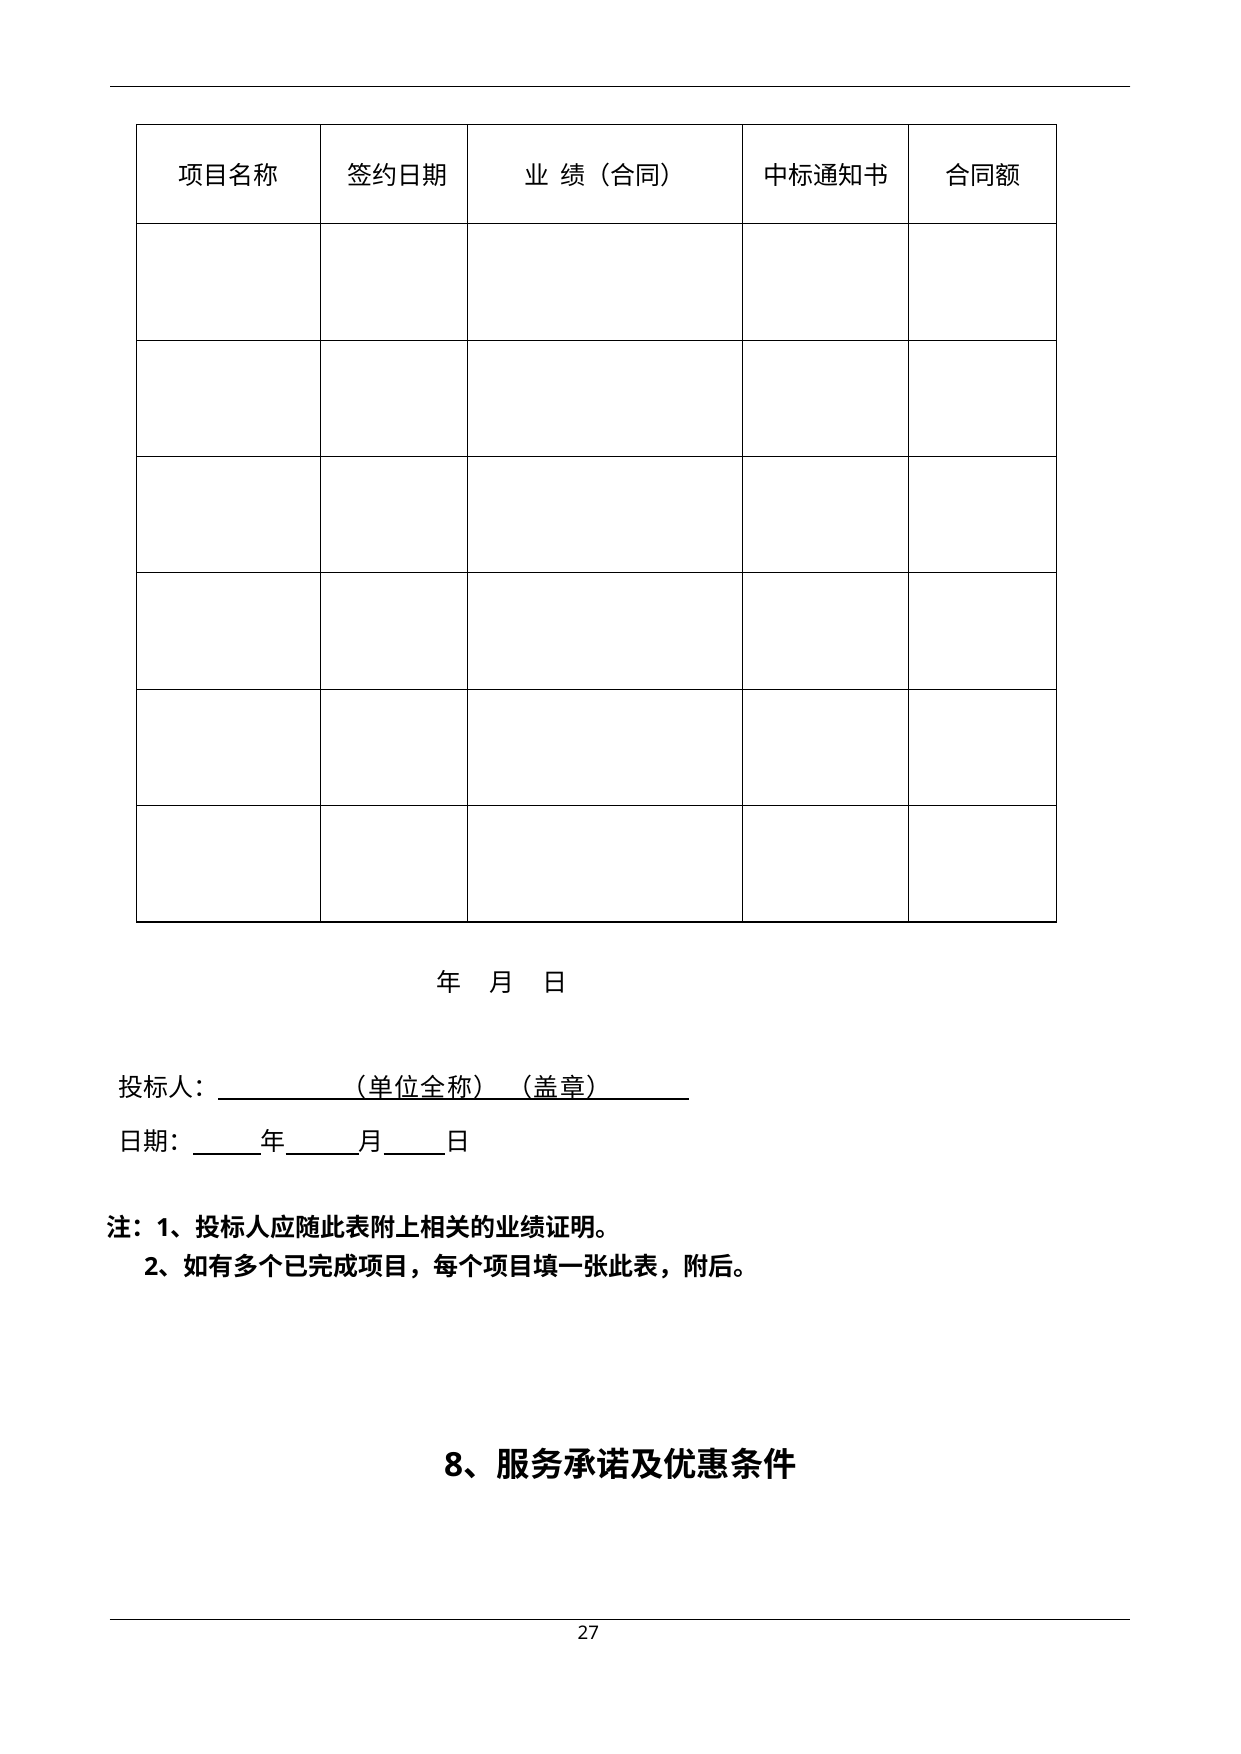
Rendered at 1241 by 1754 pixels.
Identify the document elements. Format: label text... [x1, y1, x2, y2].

text 注：1、投标人应随此表附上相关的业绩证明。 [106, 1205, 1122, 1245]
table_cell [468, 573, 742, 689]
table_header 业 绩（合同） [468, 125, 742, 223]
table_cell [321, 690, 467, 805]
table_cell [137, 224, 320, 339]
table_cell [743, 224, 908, 339]
table_header 合同额 [909, 125, 1056, 223]
text 投标人： （单位全称） （盖章） [118, 1067, 1122, 1104]
table_cell [909, 224, 1056, 339]
table_cell [743, 690, 908, 805]
table_cell [321, 806, 467, 921]
table_cell [468, 224, 742, 339]
table_cell [743, 806, 908, 921]
table_cell [468, 806, 742, 921]
table_cell [137, 457, 320, 572]
table_cell [743, 573, 908, 689]
table_cell [321, 224, 467, 339]
text 2、如有多个已完成项目，每个项目填一张此表，附后。 [118, 1245, 1122, 1284]
table_cell [137, 806, 320, 921]
table_cell [137, 341, 320, 456]
table_cell [909, 341, 1056, 456]
table_cell [321, 457, 467, 572]
table_cell [468, 341, 742, 456]
text 年 月 日 [118, 962, 1122, 998]
table_cell [137, 690, 320, 805]
table_cell [321, 573, 467, 689]
table_header 项目名称 [137, 125, 320, 223]
table_header 签约日期 [321, 125, 467, 223]
text 日期： 年 月 日 [118, 1122, 1122, 1158]
table_header 中标通知书 [743, 125, 908, 223]
table_cell [909, 457, 1056, 572]
table_cell [137, 573, 320, 689]
table_cell [321, 341, 467, 456]
table_cell [468, 457, 742, 572]
table_cell [743, 341, 908, 456]
table_cell [909, 690, 1056, 805]
table_cell [468, 690, 742, 805]
table_cell [909, 806, 1056, 921]
text 8、服务承诺及优惠条件 [118, 1426, 1122, 1489]
table_cell [743, 457, 908, 572]
table_cell [909, 573, 1056, 689]
